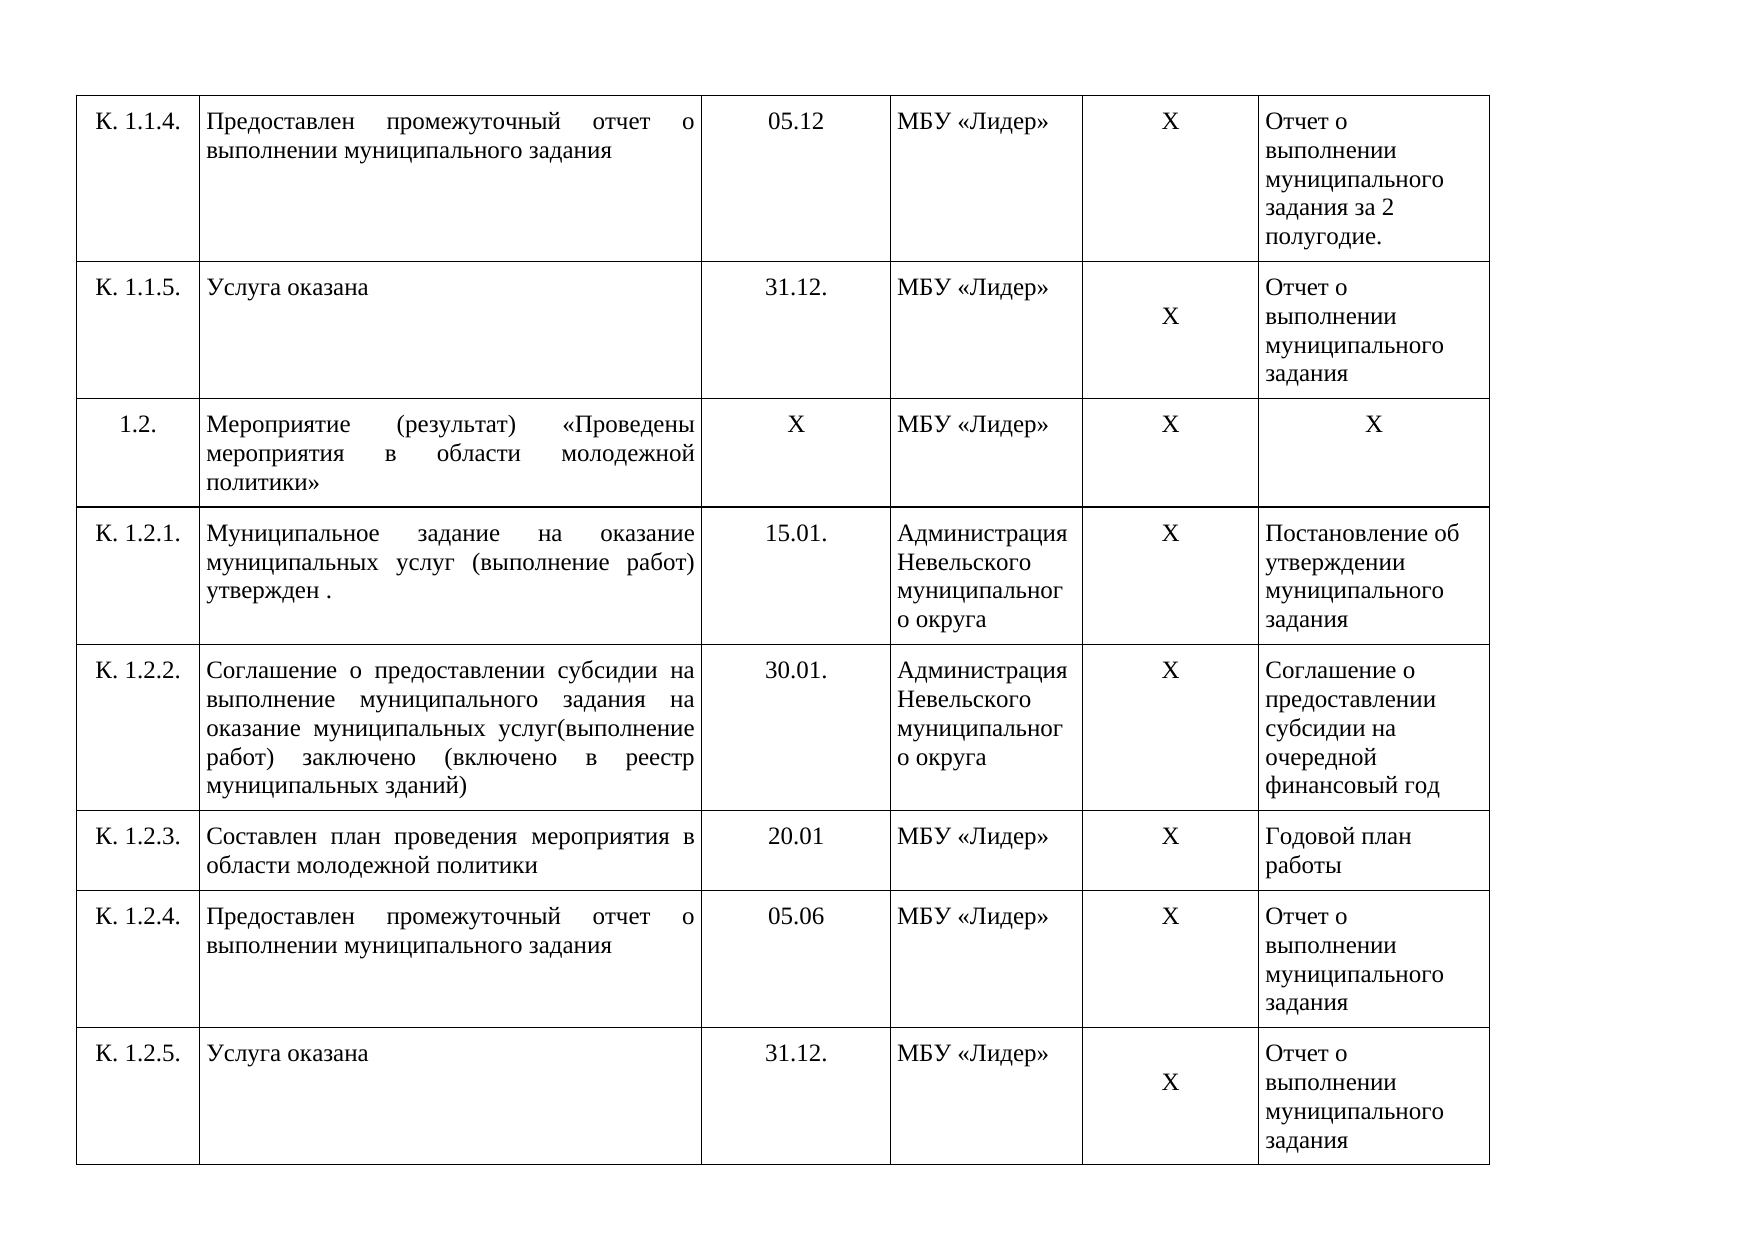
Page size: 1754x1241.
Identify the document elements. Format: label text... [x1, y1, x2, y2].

table_cell 31.12. [702, 1028, 890, 1164]
table_cell Администрация Невельского муниципального округа [891, 645, 1082, 810]
table_cell Составлен план проведения мероприятия в области молодежной политики [200, 811, 701, 889]
table_cell К. 1.2.5. [77, 1028, 199, 1164]
table_cell Х [1083, 96, 1258, 261]
table_cell Х [1259, 399, 1489, 506]
table_cell К. 1.1.5. [77, 262, 199, 398]
table_cell Х [1083, 1028, 1258, 1164]
table_cell Отчет о выполнении муниципального задания [1259, 262, 1489, 398]
table_cell 20.01 [702, 811, 890, 889]
table_cell Соглашение о предоставлении субсидии на очередной финансовый год [1259, 645, 1489, 810]
table_cell МБУ «Лидер» [891, 399, 1082, 506]
table_cell МБУ «Лидер» [891, 96, 1082, 261]
table_cell 31.12. [702, 262, 890, 398]
table_cell Услуга оказана [200, 1028, 701, 1164]
table_cell Мероприятие (результат) «Проведены мероприятия в области молодежной политики» [200, 399, 701, 506]
table_cell Предоставлен промежуточный отчет о выполнении муниципального задания [200, 891, 701, 1027]
table_cell Услуга оказана [200, 262, 701, 398]
table_cell Х [702, 399, 890, 506]
table_cell Х [1083, 811, 1258, 889]
table_cell К. 1.2.4. [77, 891, 199, 1027]
table_cell Муниципальное задание на оказание муниципальных услуг (выполнение работ) утвержден . [200, 508, 701, 644]
table_cell МБУ «Лидер» [891, 1028, 1082, 1164]
table_cell 30.01. [702, 645, 890, 810]
table_cell Х [1083, 508, 1258, 644]
table_cell МБУ «Лидер» [891, 262, 1082, 398]
table_cell МБУ «Лидер» [891, 891, 1082, 1027]
table_cell К. 1.2.2. [77, 645, 199, 810]
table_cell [200, 96, 701, 261]
table_cell Отчет о выполнении муниципального задания за 2 полугодие. [1259, 96, 1489, 261]
table_cell К. 1.2.3. [77, 811, 199, 889]
table_cell 05.12 [702, 96, 890, 261]
table_cell 15.01. [702, 508, 890, 644]
table_cell Отчет о выполнении муниципального задания [1259, 891, 1489, 1027]
table_cell К. 1.2.1. [77, 508, 199, 644]
table_cell К. 1.1.4. [77, 96, 199, 261]
table_cell Постановление об утверждении муниципального задания [1259, 508, 1489, 644]
table_cell МБУ «Лидер» [891, 811, 1082, 889]
table_cell 1.2. [77, 399, 199, 506]
table_cell Администрация Невельского муниципального округа [891, 508, 1082, 644]
table_cell Годовой план работы [1259, 811, 1489, 889]
table_cell Отчет о выполнении муниципального задания [1259, 1028, 1489, 1164]
table_cell Х [1083, 891, 1258, 1027]
table_cell Соглашение о предоставлении субсидии на выполнение муниципального задания на оказание муниципальных услуг(выполнение работ) заключено (включено в реестр муниципальных зданий) [200, 645, 701, 810]
table_cell Х [1083, 262, 1258, 398]
table_cell 05.06 [702, 891, 890, 1027]
table_cell Х [1083, 399, 1258, 506]
table_cell Х [1083, 645, 1258, 810]
